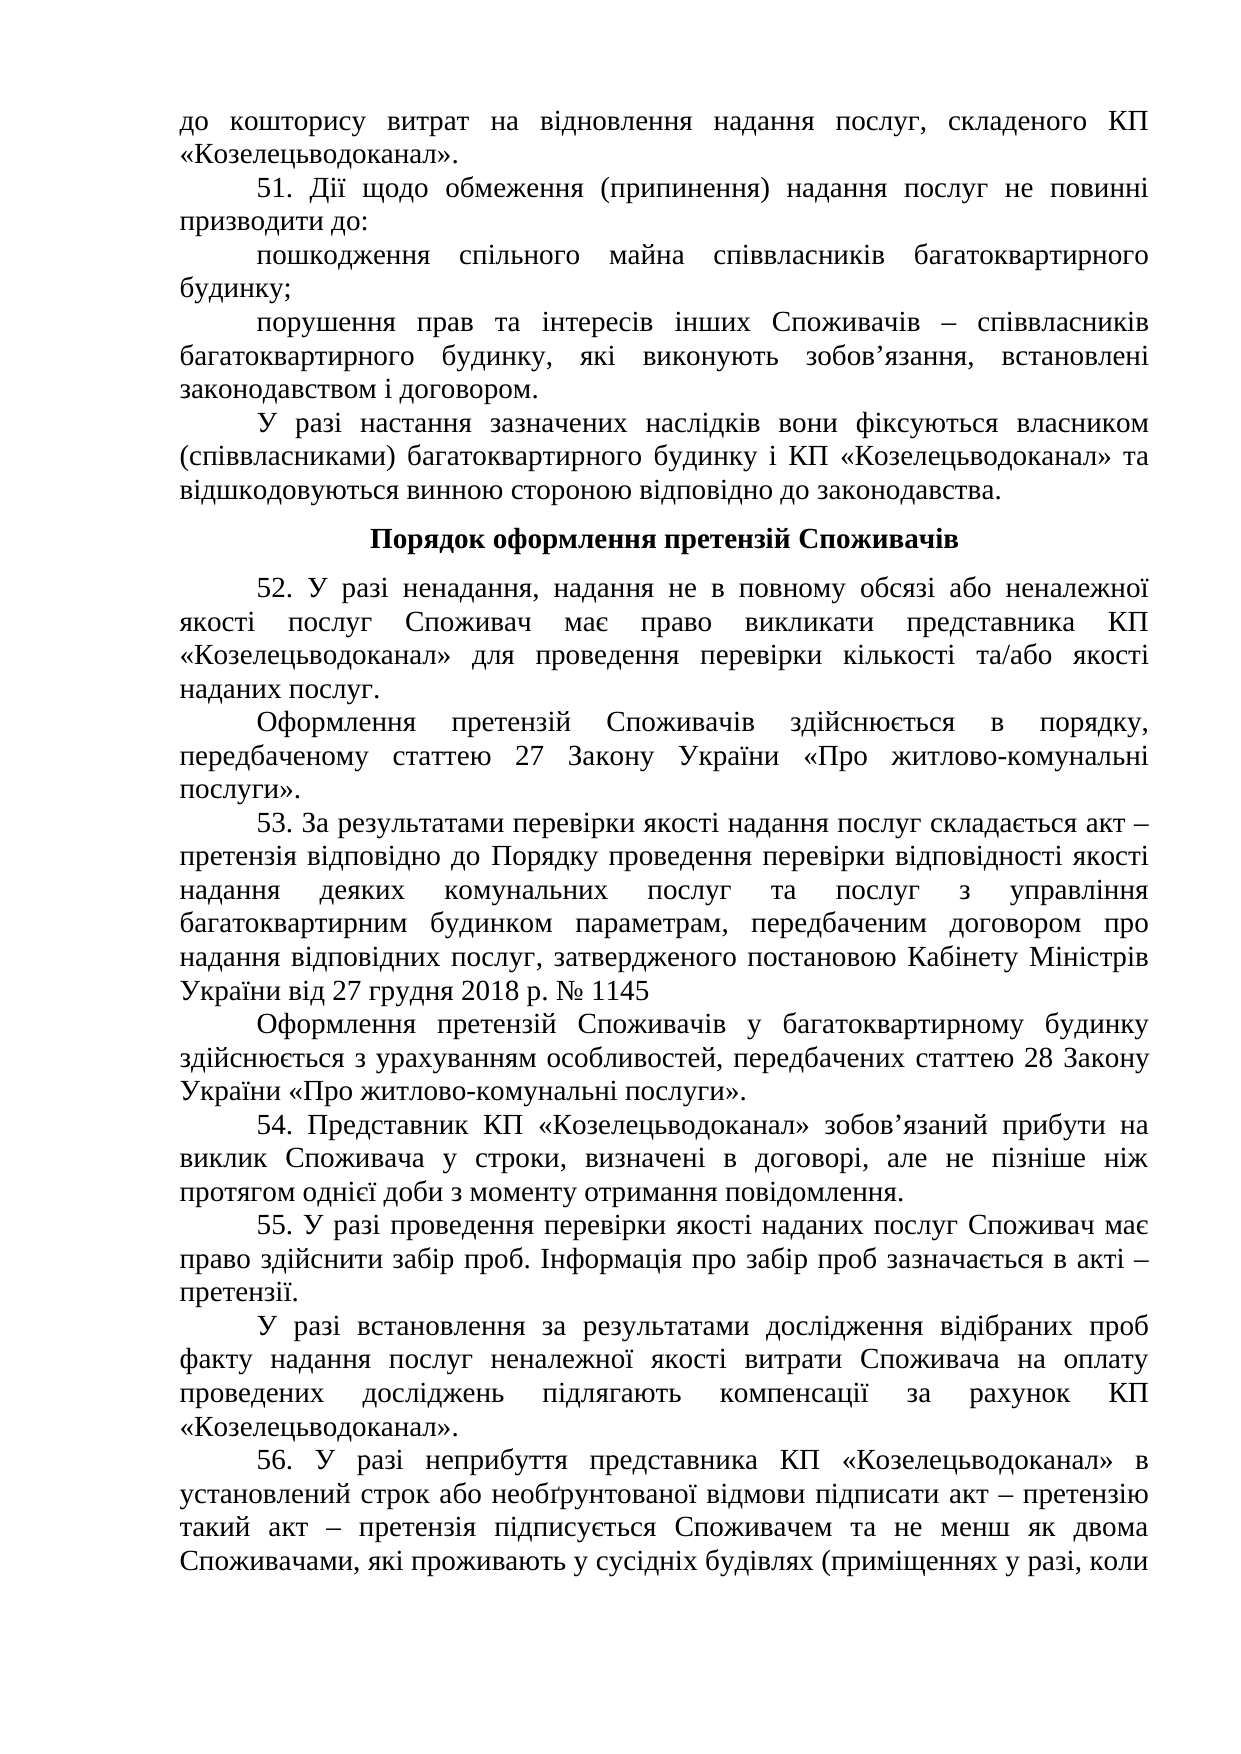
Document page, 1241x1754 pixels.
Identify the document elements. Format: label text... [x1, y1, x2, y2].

text 53. За результатами перевірки якості надання послуг складається акт –претензія відповідно до Порядку проведення перевірки відповідності якості надання деяких комунальних послуг та послуг з управління багатоквартирним будинком параметрам, передбаченим договором про надання відповідних послуг, затвердженого постановою Кабінету Міністрів України від 27 грудня 2018 р. № 1145 [179, 806, 1149, 1007]
text 54. Представник КП «Козелецьводоканал» зобов’язаний прибути на виклик Споживача у строки, визначені в договорі, але не пізніше ніж протягом однієї доби з моменту отримання повідомлення. [179, 1107, 1149, 1208]
text 52. У разі ненадання, надання не в повному обсязі або неналежної якості послуг Споживач має право викликати представника КП «Козелецьводоканал» для проведення перевірки кількості та/або якості наданих послуг. [179, 571, 1149, 705]
text порушення прав та інтересів інших Споживачів – співвласників багатоквартирного будинку, які виконують зобов’язання, встановлені законодавством і договором. [179, 305, 1149, 405]
text Оформлення претензій Споживачів у багатоквартирному будинку здійснюється з урахуванням особливостей, передбачених статтею 28 Закону України «Про житлово-комунальні послуги». [179, 1007, 1149, 1107]
text 55. У разі проведення перевірки якості наданих послуг Споживач має право здійснити забір проб. Інформація про забір проб зазначається в акті –претензії. [179, 1208, 1149, 1309]
text Порядок оформлення претензій Споживачів [224, 522, 1105, 555]
text У разі настання зазначених наслідків вони фіксуються власником (співвласниками) багатоквартирного будинку і КП «Козелецьводоканал» та відшкодовуються винною стороною відповідно до законодавства. [179, 405, 1149, 506]
text 51. Дії щодо обмеження (припинення) надання послуг не повинні призводити до: [179, 171, 1149, 238]
text пошкодження спільного майна співвласників багатоквартирного будинку; [179, 238, 1149, 305]
text У разі встановлення за результатами дослідження відібраних проб факту надання послуг неналежної якості витрати Споживача на оплату проведених досліджень підлягають компенсації за рахунок КП «Козелецьводоканал». [179, 1309, 1149, 1443]
text Оформлення претензій Споживачів здійснюється в порядку, передбаченому статтею 27 Закону України «Про житлово-комунальні послуги». [179, 705, 1149, 806]
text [179, 103, 1149, 171]
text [179, 1443, 1149, 1577]
